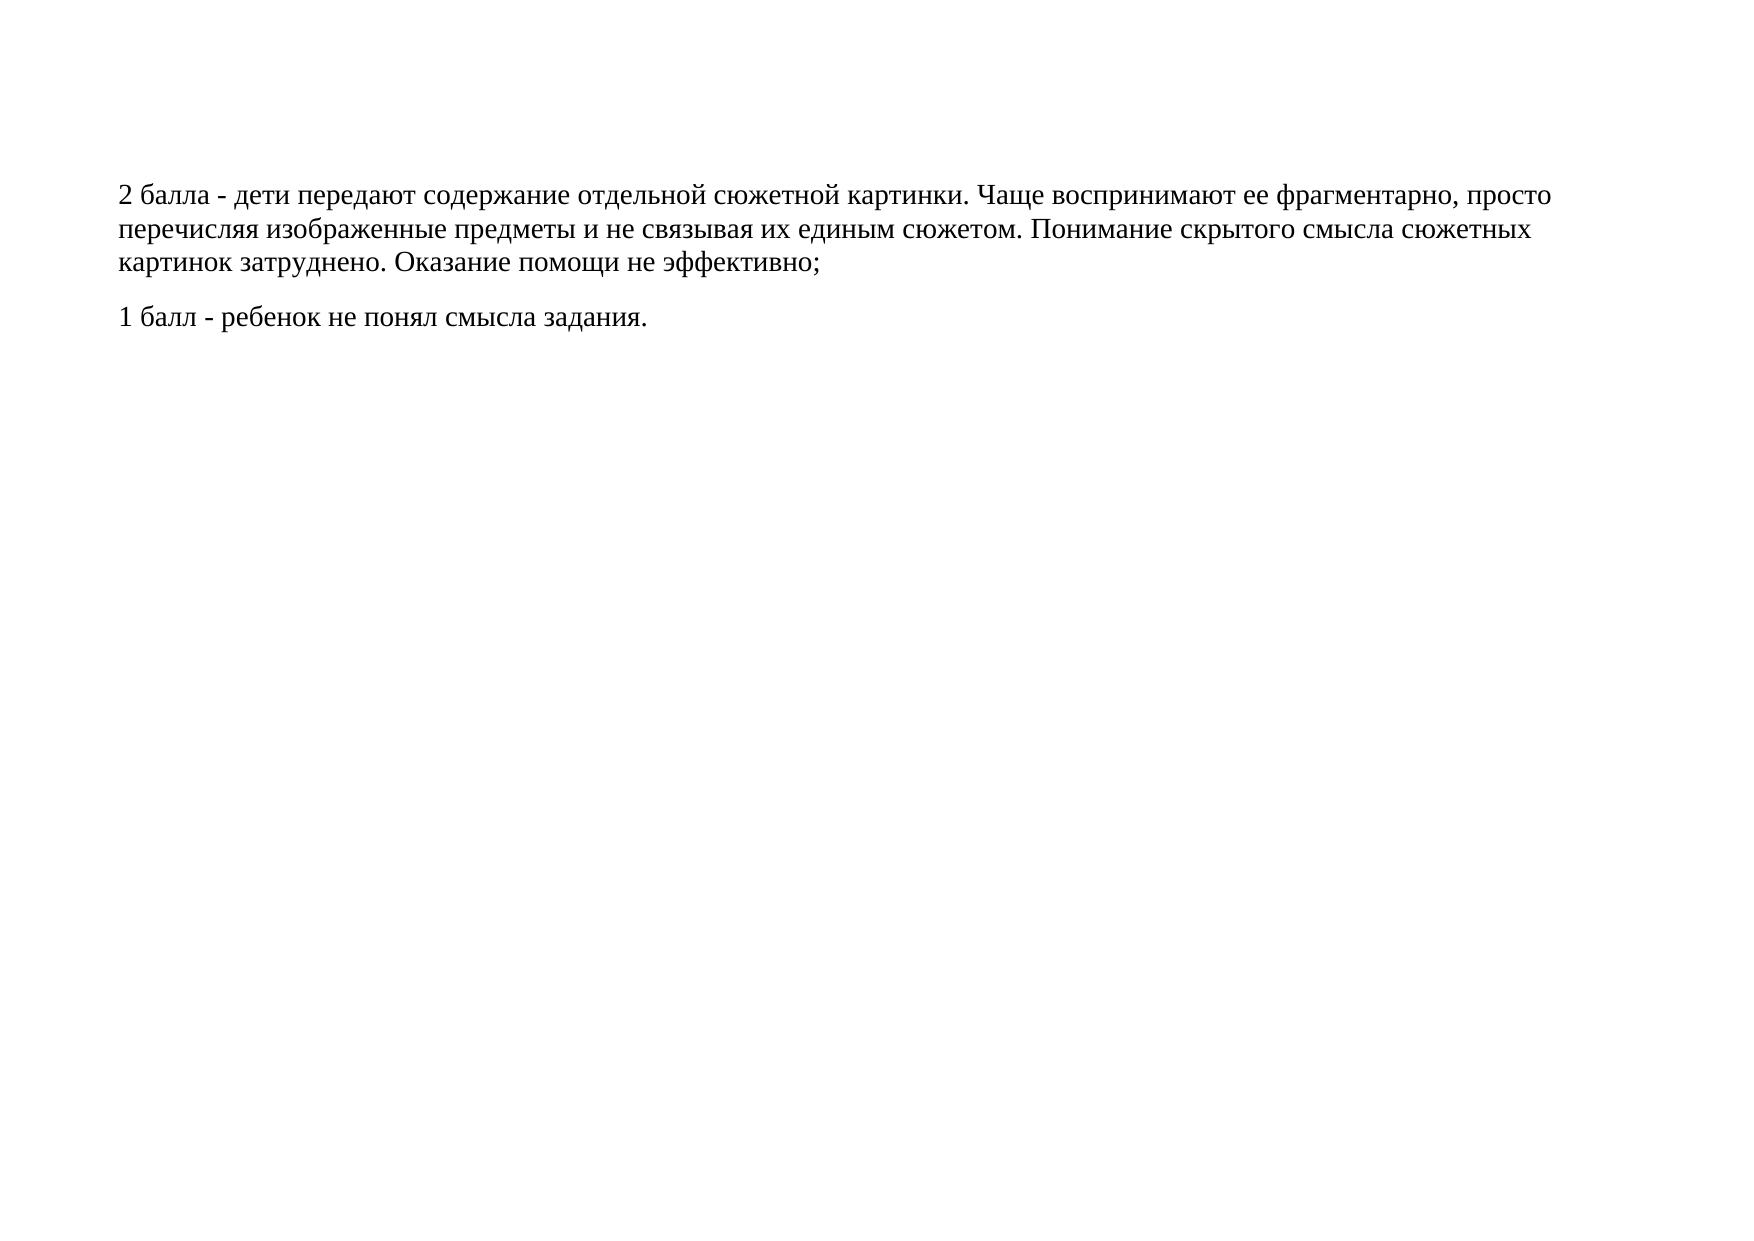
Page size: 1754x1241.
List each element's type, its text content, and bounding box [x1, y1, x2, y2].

text 2 балла - дети передают содержание отдельной сюжетной картинки. Чаще воспринимают ее фрагментарно, просто перечисляя изображенные предметы и не связывая их единым сюжетом. Понимание скрытого смысла сюжетных картинок затруднено. Оказание помощи не эффективно; [118, 177, 1636, 278]
text 1 балл - ребенок не понял смысла задания. [118, 299, 1636, 332]
